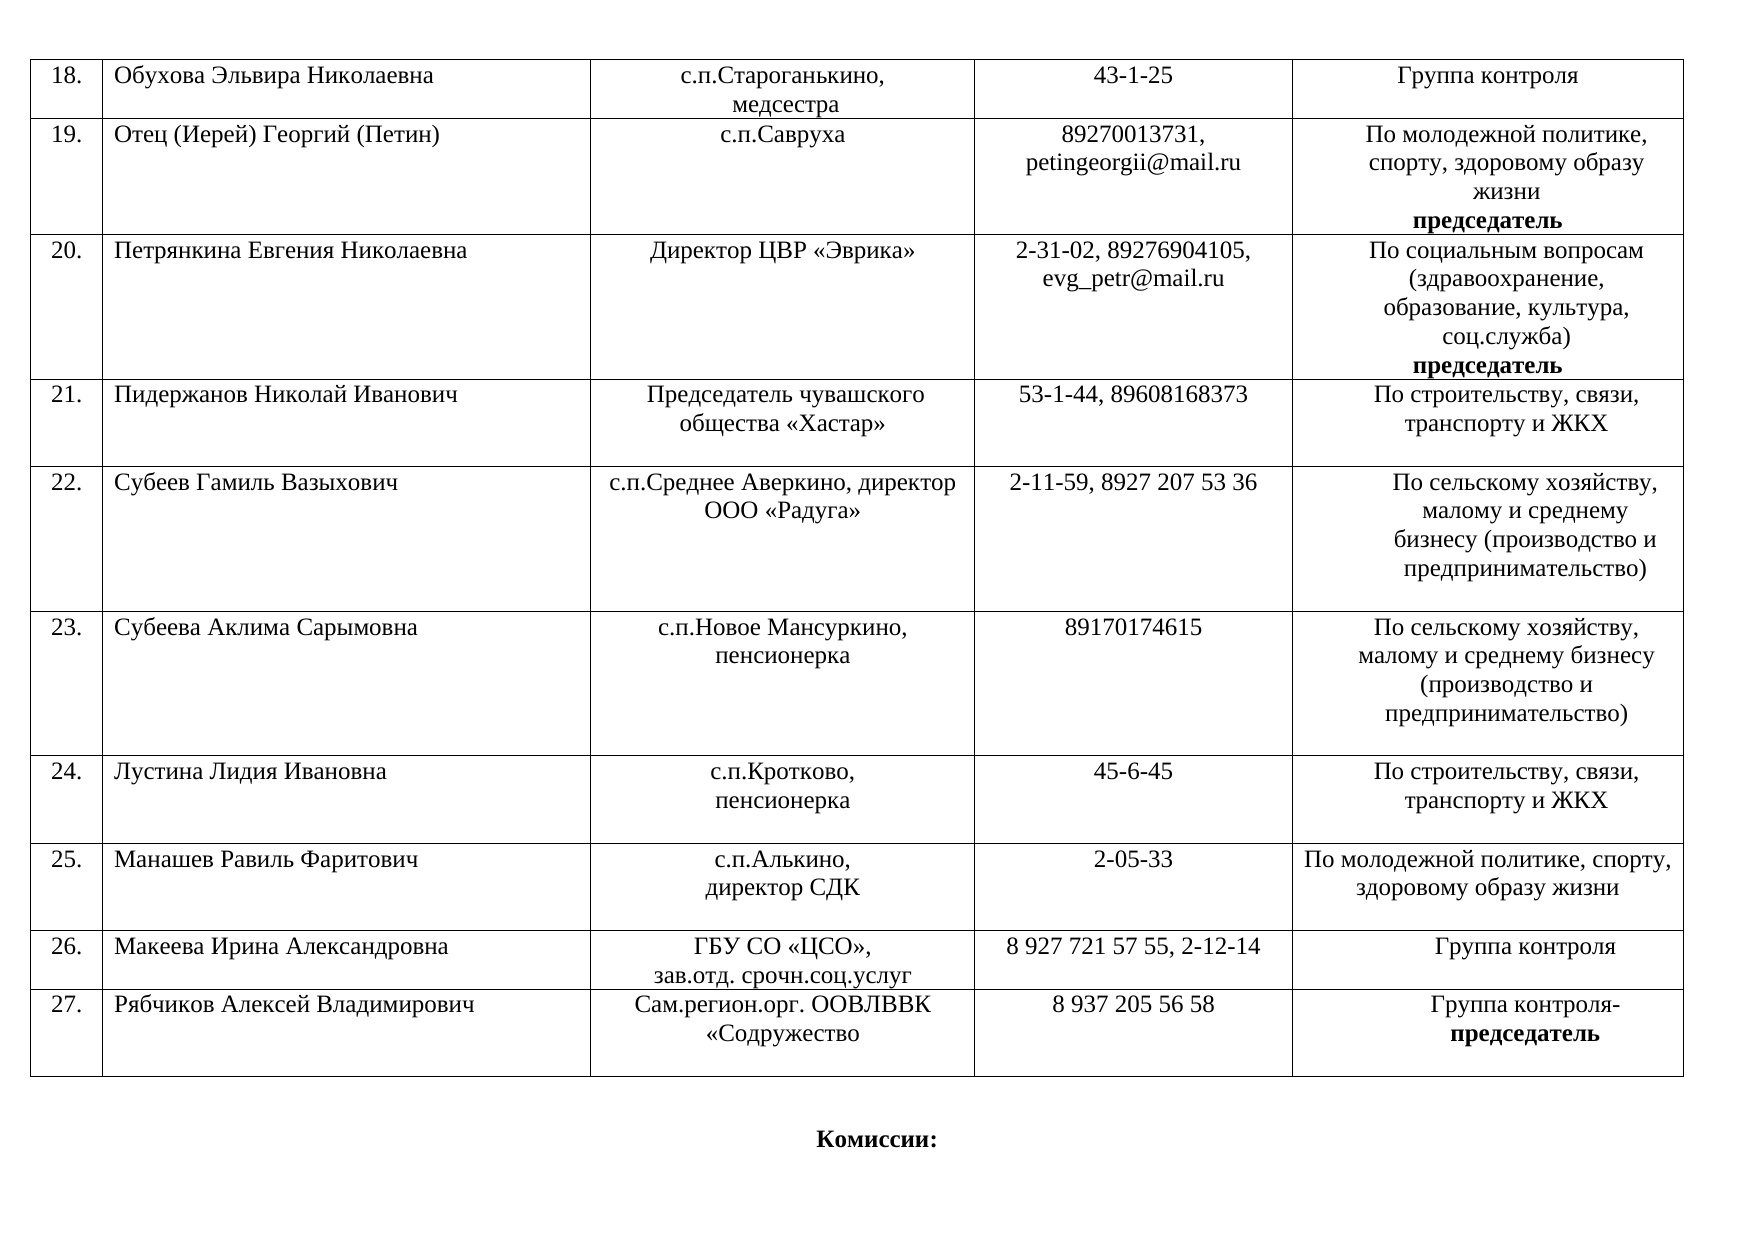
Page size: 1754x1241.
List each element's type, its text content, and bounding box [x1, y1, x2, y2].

table_cell с.п.Староганькино, медсестра [591, 60, 974, 118]
table_cell 8 937 205 56 58 [975, 990, 1292, 1076]
table_cell По молодежной политике, спорту, здоровому образу жизни [1293, 844, 1683, 930]
table_cell Субеева Аклима Сарымовна [103, 612, 590, 755]
table_cell Отец (Иерей) Георгий (Петин) [103, 119, 590, 234]
table_cell По социальным вопросам (здравоохранение, образование, культура, соц.служба) председатель [1293, 235, 1683, 378]
table_cell 27. [31, 990, 102, 1076]
table_cell Петрянкина Евгения Николаевна [103, 235, 590, 378]
table_cell 45-6-45 [975, 756, 1292, 843]
table_cell с.п.Алькино, директор СДК [591, 844, 974, 930]
table_cell с.п.Кротково, пенсионерка [591, 756, 974, 843]
table_cell Сам.регион.орг. ООВЛВВК «Содружество [591, 990, 974, 1076]
table_cell Рябчиков Алексей Владимирович [103, 990, 590, 1076]
table_cell с.п.Новое Мансуркино, пенсионерка [591, 612, 974, 755]
table_cell 22. [31, 467, 102, 611]
table_cell Манашев Равиль Фаритович [103, 844, 590, 930]
table_cell По строительству, связи, транспорту и ЖКХ [1293, 756, 1683, 843]
table_cell 43-1-25 [975, 60, 1292, 118]
table_cell ГБУ СО «ЦСО», зав.отд. срочн.соц.услуг [591, 931, 974, 988]
table_cell Макеева Ирина Александровна [103, 931, 590, 988]
table_cell 24. [31, 756, 102, 843]
table_cell Пидержанов Николай Иванович [103, 380, 590, 466]
table_cell 26. [31, 931, 102, 988]
table_cell 25. [31, 844, 102, 930]
table_cell 2-11-59, 8927 207 53 36 [975, 467, 1292, 611]
table_cell Директор ЦВР «Эврика» [591, 235, 974, 378]
table_cell 53-1-44, 89608168373 [975, 380, 1292, 466]
table_cell 89170174615 [975, 612, 1292, 755]
table_cell 2-31-02, 89276904105, evg_petr@mail.ru [975, 235, 1292, 378]
table_cell 19. [31, 119, 102, 234]
table_cell По сельскому хозяйству, малому и среднему бизнесу (производство и предпринимательство) [1293, 467, 1683, 611]
table_cell 21. [31, 380, 102, 466]
table_cell Лустина Лидия Ивановна [103, 756, 590, 843]
table_cell Субеев Гамиль Вазыхович [103, 467, 590, 611]
table_cell По строительству, связи, транспорту и ЖКХ [1293, 380, 1683, 466]
table_cell 18. [31, 60, 102, 118]
table_cell Обухова Эльвира Николаевна [103, 60, 590, 118]
table_cell Группа контроля [1293, 931, 1683, 988]
table_cell Группа контроля [1293, 60, 1683, 118]
text Комиссии: [41, 1124, 1713, 1153]
table_cell 89270013731, petingeorgii@mail.ru [975, 119, 1292, 234]
table_cell 23. [31, 612, 102, 755]
table_cell По молодежной политике, спорту, здоровому образу жизни председатель [1293, 119, 1683, 234]
table_cell Группа контроля-председатель [1293, 990, 1683, 1076]
table_cell с.п.Среднее Аверкино, директор ООО «Радуга» [591, 467, 974, 611]
table_cell Председатель чувашского общества «Хастар» [591, 380, 974, 466]
table_cell По сельскому хозяйству, малому и среднему бизнесу (производство и предпринимательство) [1293, 612, 1683, 755]
table_cell с.п.Савруха [591, 119, 974, 234]
table_cell 20. [31, 235, 102, 378]
table_cell 2-05-33 [975, 844, 1292, 930]
table_cell 8 927 721 57 55, 2-12-14 [975, 931, 1292, 988]
